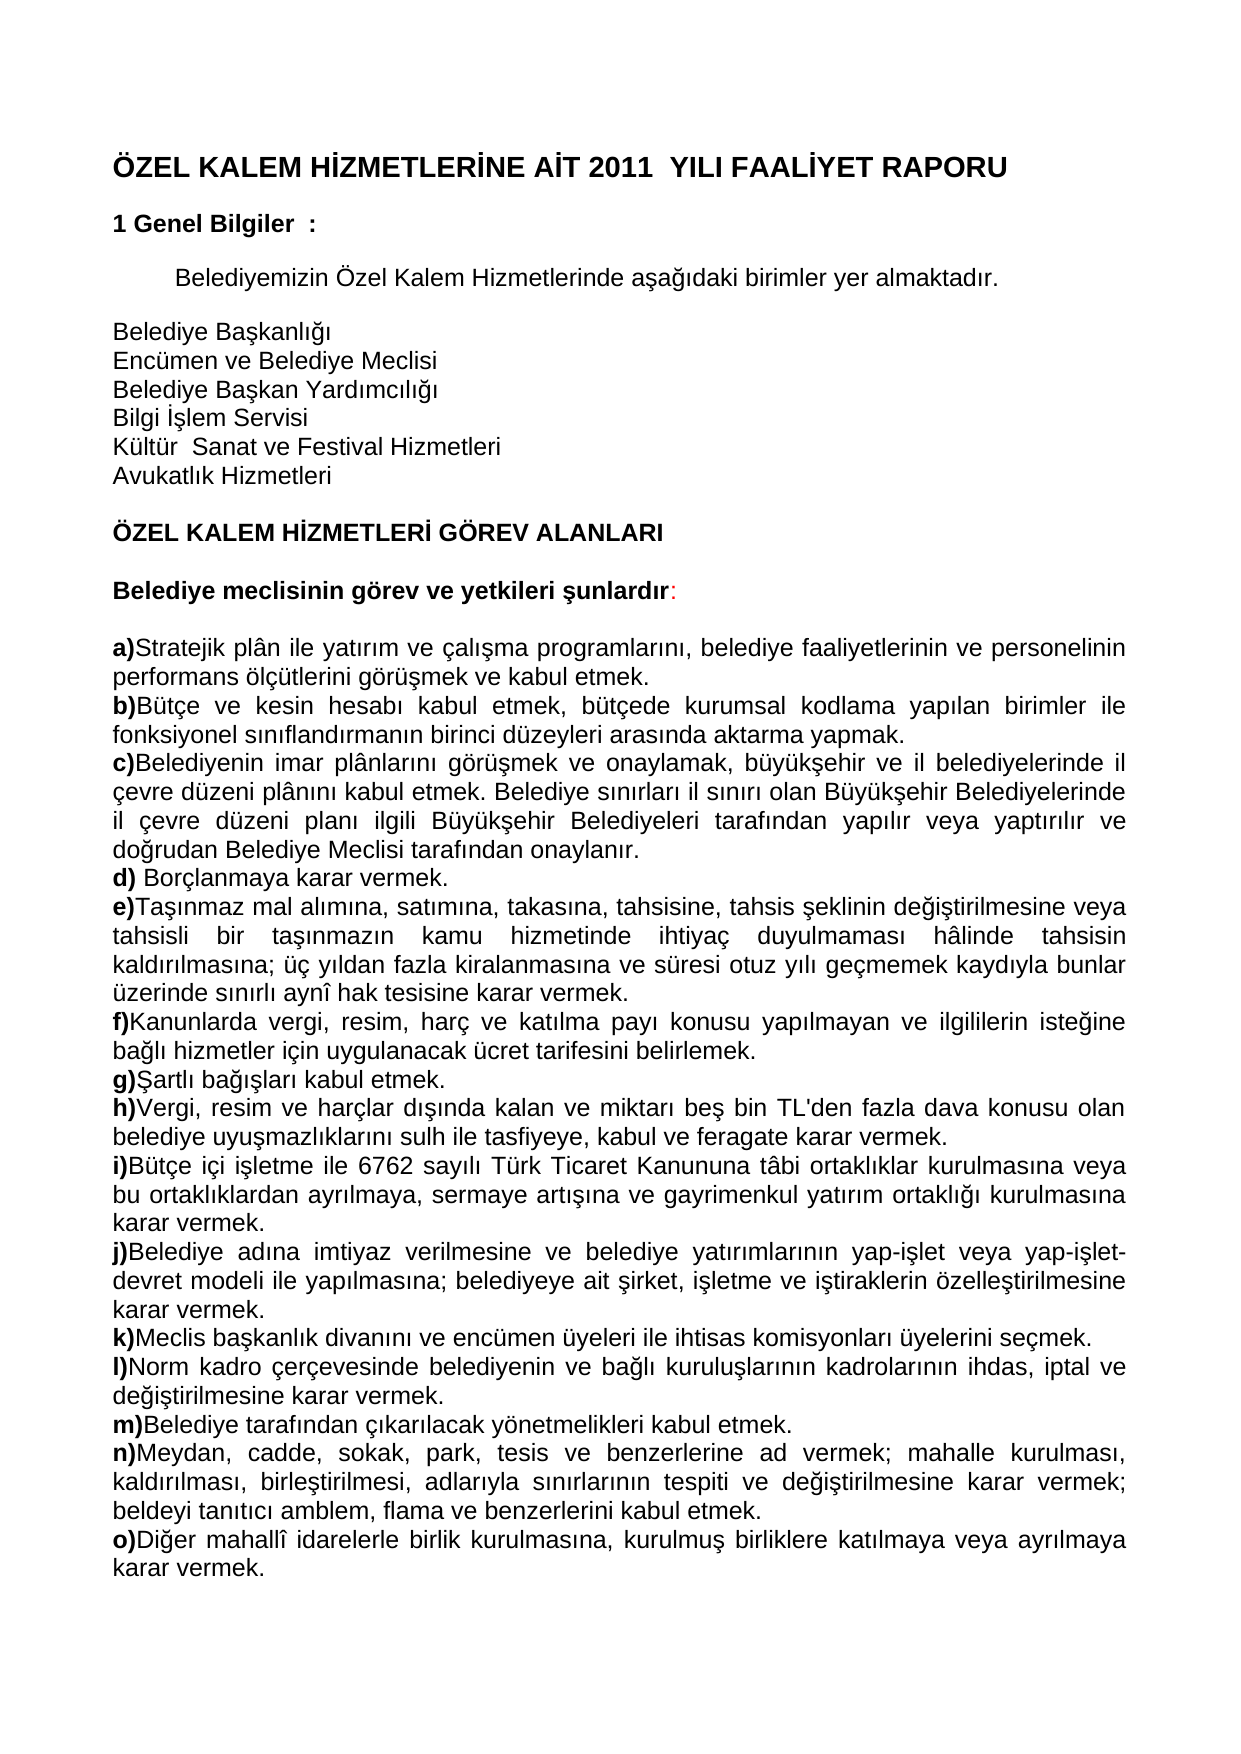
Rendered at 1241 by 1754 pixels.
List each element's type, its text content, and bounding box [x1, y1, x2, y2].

text m)Belediye tarafından çıkarılacak yönetmelikleri kabul etmek. [112, 1410, 1128, 1438]
text Encümen ve Belediye Meclisi [112, 346, 1128, 375]
text Belediyemizin Özel Kalem Hizmetlerinde aşağıdaki birimler yer almaktadır. [112, 263, 1128, 292]
text k)Meclis başkanlık divanını ve encümen üyeleri ile ihtisas komisyonları üyelerini seçmek. [112, 1323, 1128, 1352]
text 1 Genel Bilgiler : [112, 209, 1128, 238]
text d) Borçlanmaya karar vermek. [112, 863, 1128, 892]
text n)Meydan, cadde, sokak, park, tesis ve benzerlerine ad vermek; mahalle kurulması, kaldırılması, birleştirilmesi, adlarıyla sınırlarının tespiti ve değiştirilmesine karar vermek; beldeyi tanıtıcı amblem, flama ve benzerlerini kabul etmek. [112, 1438, 1128, 1525]
text a)Stratejik plân ile yatırım ve çalışma programlarını, belediye faaliyetlerinin ve personelinin performans ölçütlerini görüşmek ve kabul etmek. [112, 633, 1128, 691]
text ÖZEL KALEM HİZMETLERİ GÖREV ALANLARI [112, 518, 1128, 547]
text c)Belediyenin imar plânlarını görüşmek ve onaylamak, büyükşehir ve il belediyelerinde il çevre düzeni plânını kabul etmek. Belediye sınırları il sınırı olan Büyükşehir Belediyelerinde il çevre düzeni planı ilgili Büyükşehir Belediyeleri tarafından yapılır veya yaptırılır ve doğrudan Belediye Meclisi tarafından onaylanır. [112, 748, 1128, 863]
text j)Belediye adına imtiyaz verilmesine ve belediye yatırımlarının yap-işlet veya yap-işlet-devret modeli ile yapılmasına; belediyeye ait şirket, işletme ve iştiraklerin özelleştirilmesine karar vermek. [112, 1237, 1128, 1323]
text h)Vergi, resim ve harçlar dışında kalan ve miktarı beş bin TL'den fazla dava konusu olan belediye uyuşmazlıklarını sulh ile tasfiyeye, kabul ve feragate karar vermek. [112, 1093, 1128, 1151]
text Avukatlık Hizmetleri [112, 461, 1128, 490]
text b)Bütçe ve kesin hesabı kabul etmek, bütçede kurumsal kodlama yapılan birimler ile fonksiyonel sınıflandırmanın birinci düzeyleri arasında aktarma yapmak. [112, 691, 1128, 748]
text Kültür Sanat ve Festival Hizmetleri [112, 432, 1128, 461]
text Belediye Başkan Yardımcılığı [112, 375, 1128, 403]
text f)Kanunlarda vergi, resim, harç ve katılma payı konusu yapılmayan ve ilgililerin isteğine bağlı hizmetler için uygulanacak ücret tarifesini belirlemek. [112, 1007, 1128, 1065]
text e)Taşınmaz mal alımına, satımına, takasına, tahsisine, tahsis şeklinin değiştirilmesine veya tahsisli bir taşınmazın kamu hizmetinde ihtiyaç duyulmaması hâlinde tahsisin kaldırılmasına; üç yıldan fazla kiralanmasına ve süresi otuz yılı geçmemek kaydıyla bunlar üzerinde sınırlı aynî hak tesisine karar vermek. [112, 892, 1128, 1007]
text Belediye meclisinin görev ve yetkileri şunlardır: [112, 576, 1128, 605]
text o)Diğer mahallî idarelerle birlik kurulmasına, kurulmuş birliklere katılmaya veya ayrılmaya karar vermek. [112, 1525, 1128, 1582]
text ÖZEL KALEM HİZMETLERİNE AİT 2011 YILI FAALİYET RAPORU [112, 150, 1128, 183]
text g)Şartlı bağışları kabul etmek. [112, 1065, 1128, 1093]
text i)Bütçe içi işletme ile 6762 sayılı Türk Ticaret Kanununa tâbi ortaklıklar kurulmasına veya bu ortaklıklardan ayrılmaya, sermaye artışına ve gayrimenkul yatırım ortaklığı kurulmasına karar vermek. [112, 1151, 1128, 1237]
text l)Norm kadro çerçevesinde belediyenin ve bağlı kuruluşlarının kadrolarının ihdas, iptal ve değiştirilmesine karar vermek. [112, 1352, 1128, 1410]
text Belediye Başkanlığı [112, 317, 1128, 346]
text Bilgi İşlem Servisi [112, 403, 1128, 432]
